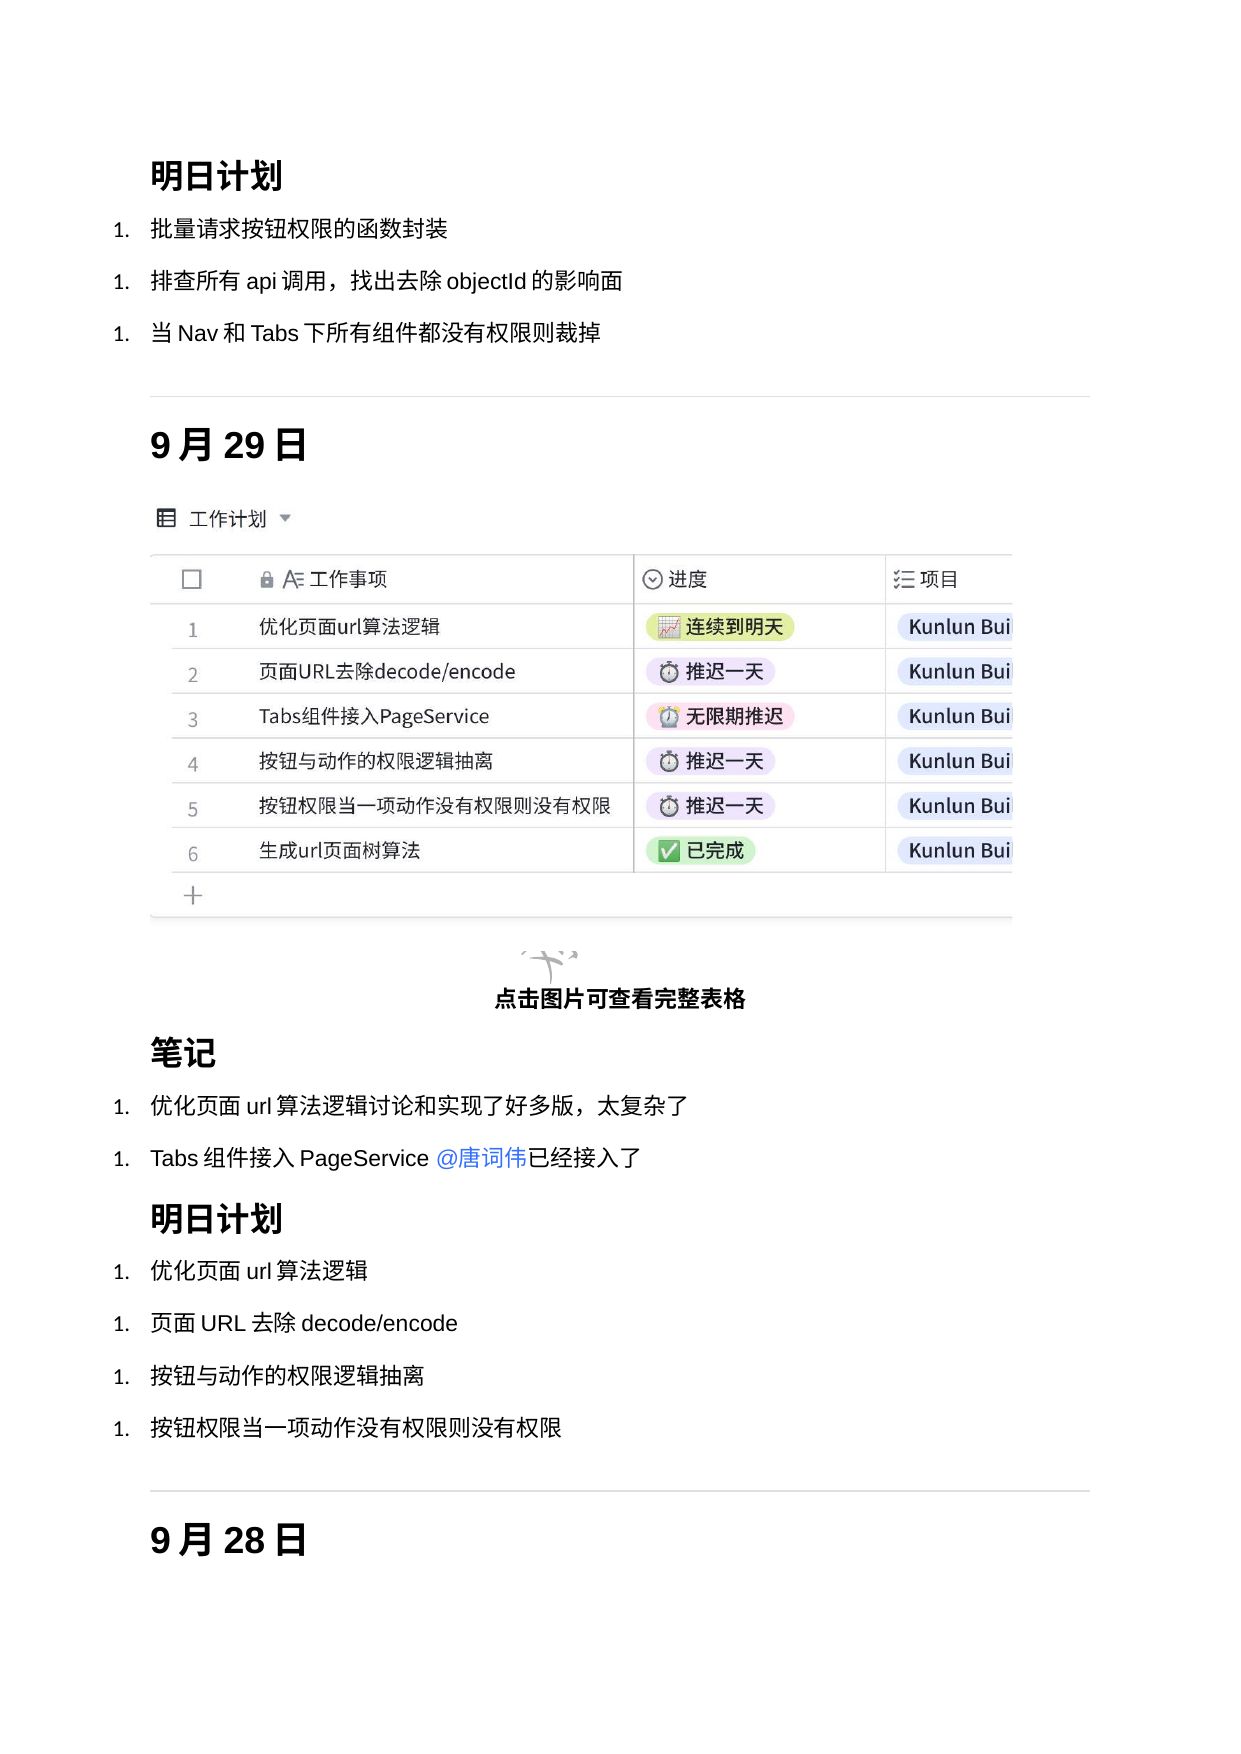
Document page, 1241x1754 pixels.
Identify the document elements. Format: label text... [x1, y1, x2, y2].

list 当Nav和Tabs下所有组件都没有权限则裁掉 [112, 315, 1090, 348]
list 页面URL去除decode/encode [112, 1305, 1090, 1338]
list 批量请求按钮权限的函数封装 [112, 211, 1090, 244]
text 点击图片可查看完整表格 [150, 981, 1090, 1014]
list 优化页面url算法逻辑讨论和实现了好多版，太复杂了 [112, 1088, 1090, 1121]
list 优化页面url算法逻辑 [112, 1253, 1090, 1286]
list 排查所有api调用，找出去除objectId的影响面 [112, 263, 1090, 296]
list 按钮与动作的权限逻辑抽离 [112, 1358, 1090, 1391]
list Tabs组件接入PageService @唐词伟已经接入了 [112, 1140, 1090, 1173]
list 按钮权限当一项动作没有权限则没有权限 [112, 1410, 1090, 1443]
picture [150, 481, 1013, 951]
